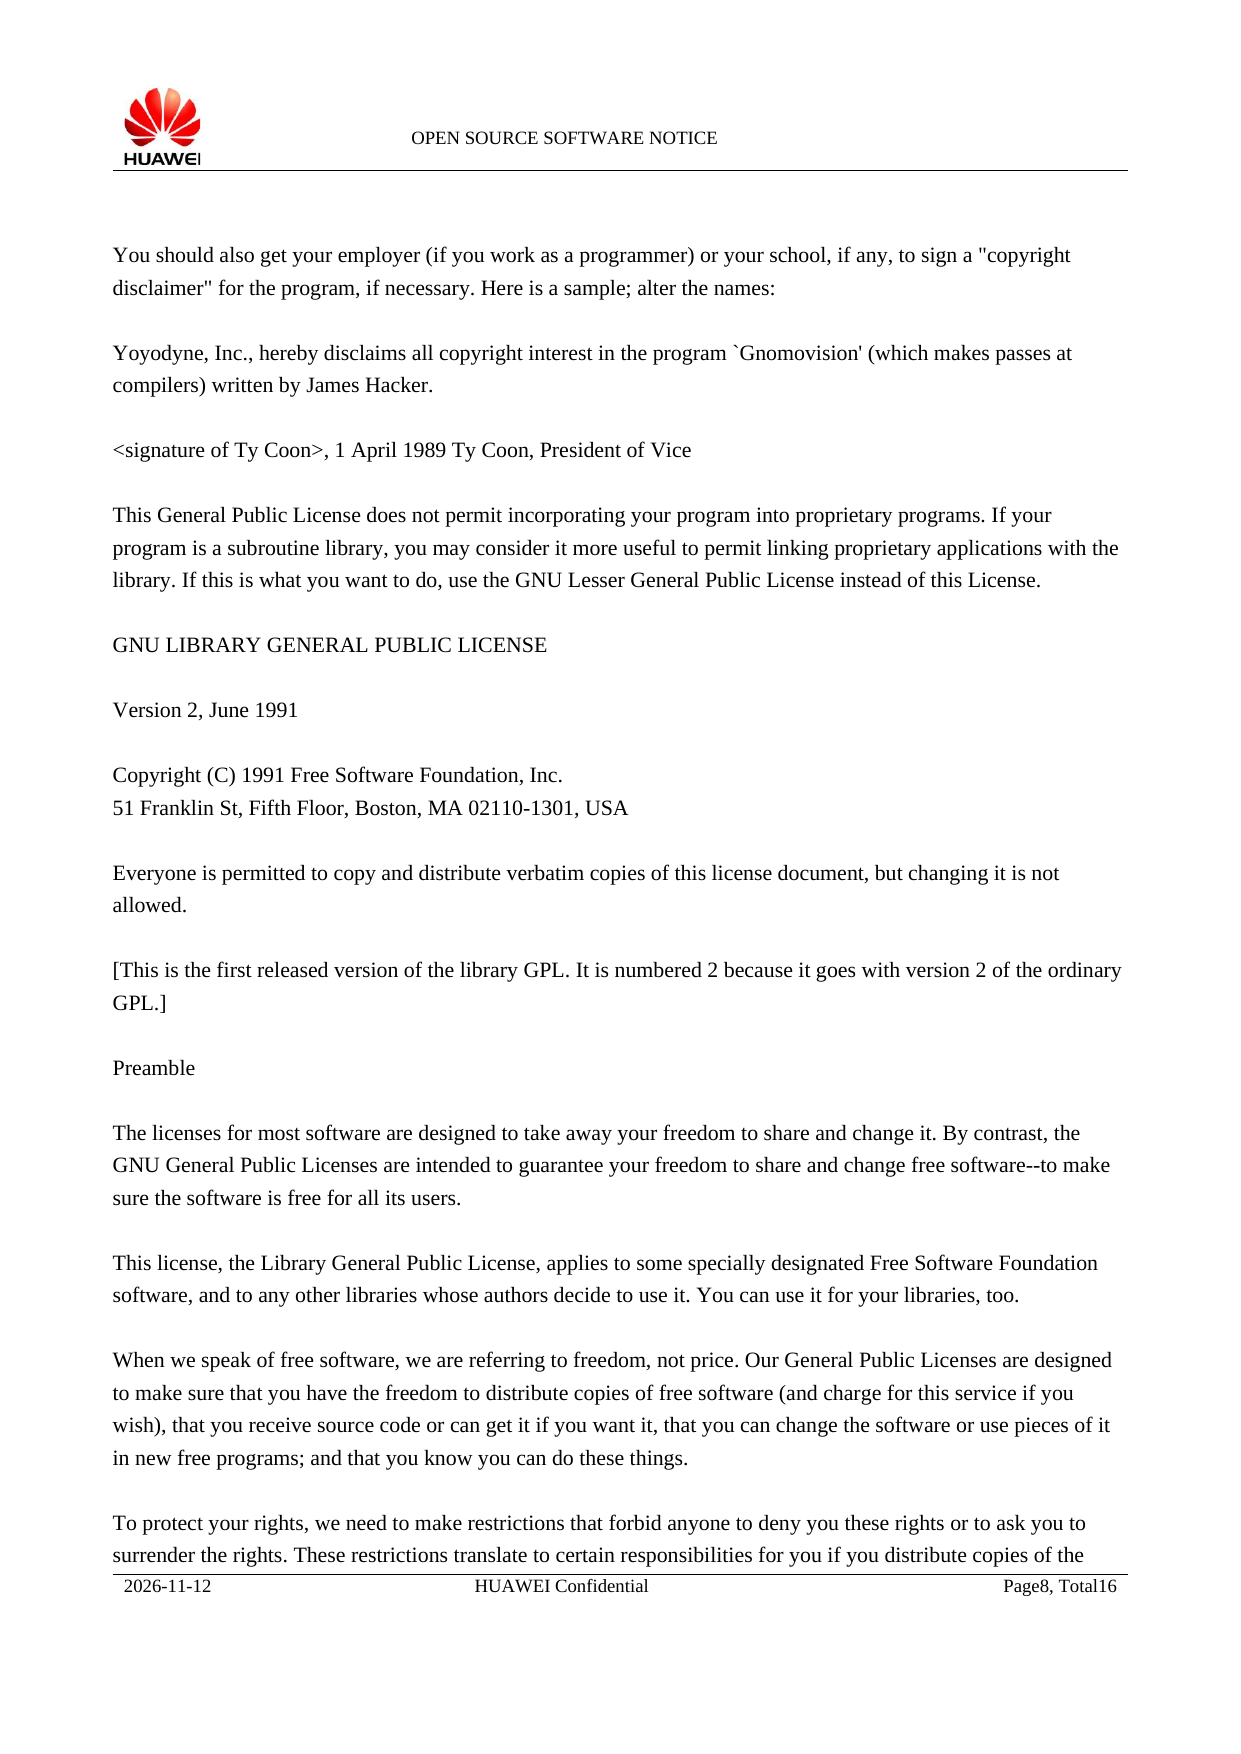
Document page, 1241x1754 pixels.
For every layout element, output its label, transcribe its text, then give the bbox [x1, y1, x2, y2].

picture [124, 88, 201, 165]
